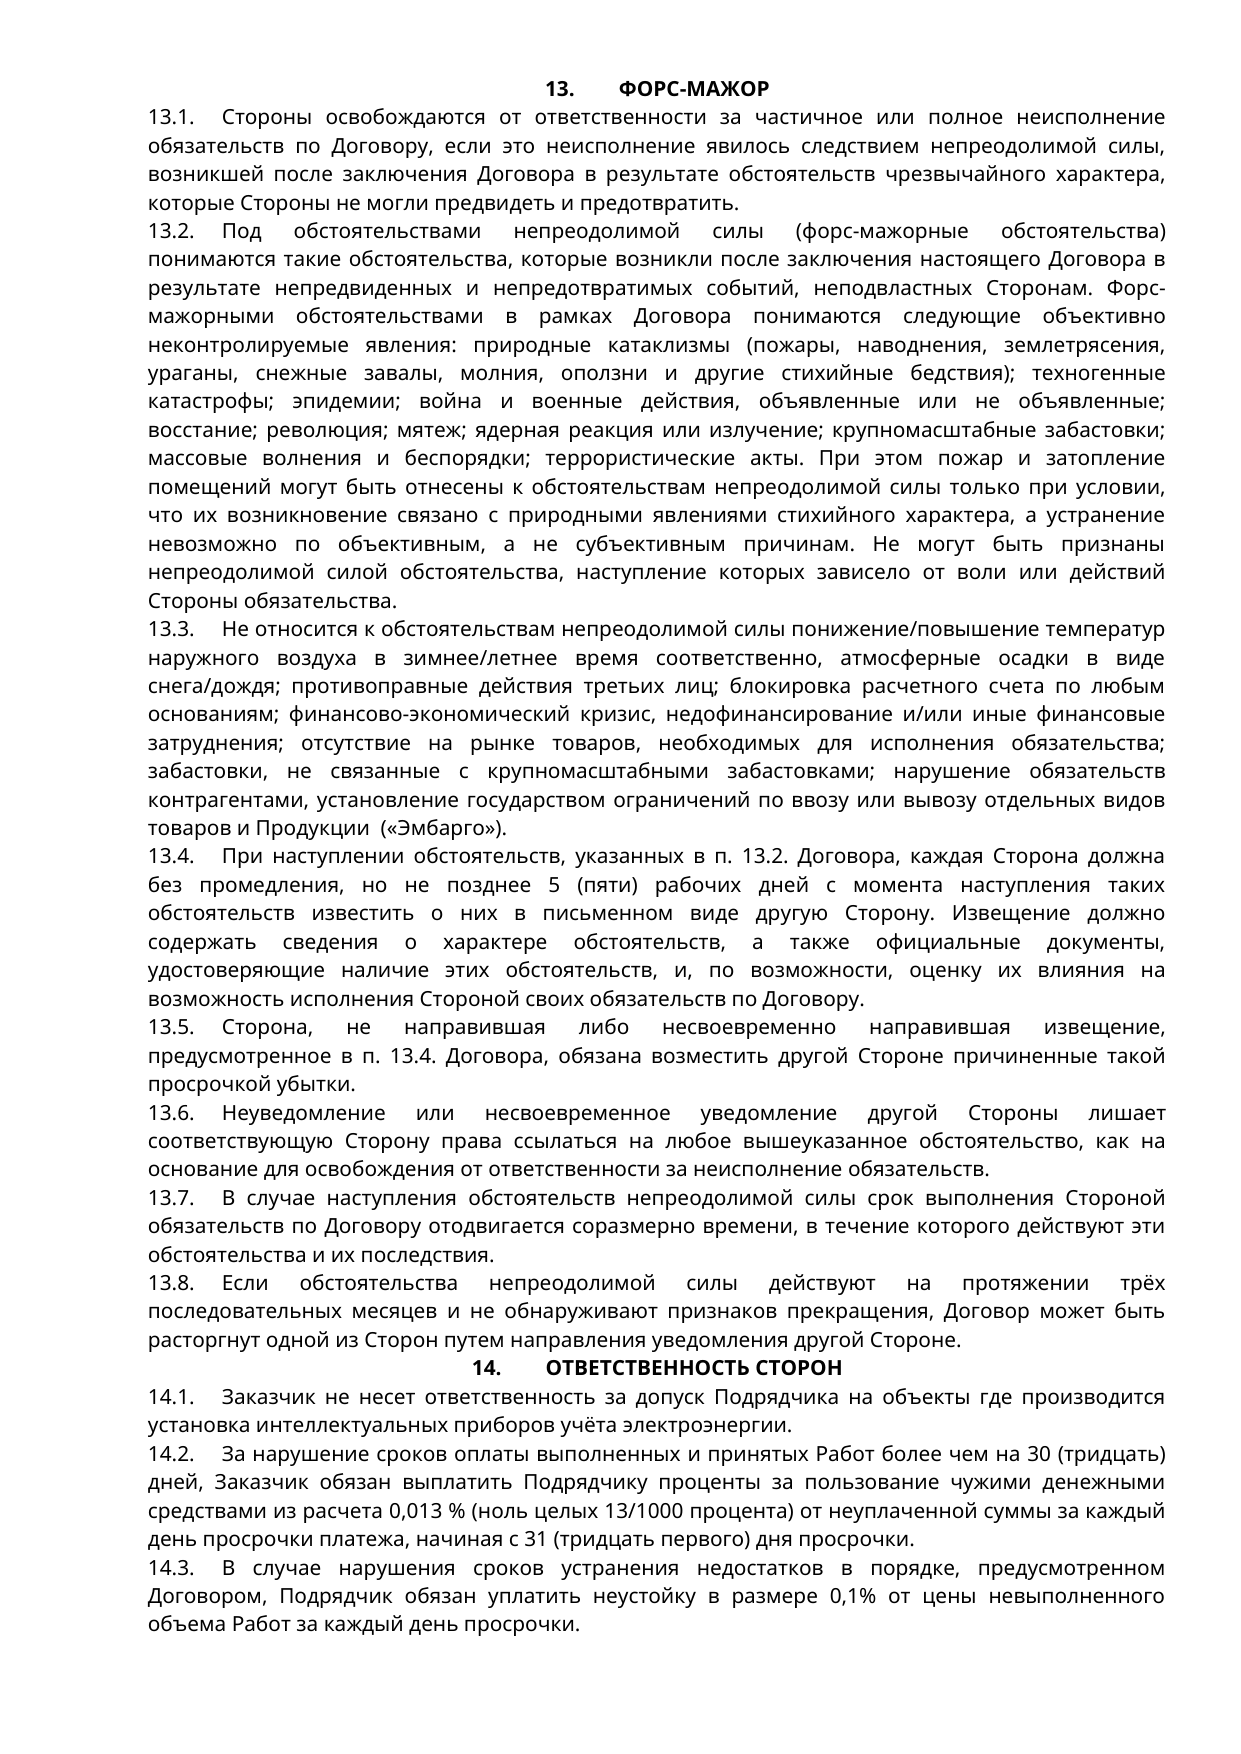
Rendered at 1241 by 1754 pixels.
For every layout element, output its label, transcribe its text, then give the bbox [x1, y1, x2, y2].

list При наступлении обстоятельств, указанных в п. 13.2. Договора, каждая Сторона должна без промедления, но не позднее 5 (пяти) рабочих дней с момента наступления таких обстоятельств известить о них в письменном виде другую Сторону. Извещение должно содержать сведения о характере обстоятельств, а также официальные документы, удостоверяющие наличие этих обстоятельств, и, по возможности, оценку их влияния на возможность исполнения Стороной своих обязательств по Договору. [148, 842, 1167, 1012]
subtitle ФОРС-МАЖОР [148, 74, 1167, 102]
subtitle ОТВЕТСТВЕННОСТЬ СТОРОН [148, 1353, 1167, 1382]
list Если обстоятельства непреодолимой силы действуют на протяжении трёх последовательных месяцев и не обнаруживают признаков прекращения, Договор может быть расторгнут одной из Сторон путем направления уведомления другой Стороне. [148, 1268, 1167, 1353]
list В случае наступления обстоятельств непреодолимой силы срок выполнения Стороной обязательств по Договору отодвигается соразмерно времени, в течение которого действуют эти обстоятельства и их последствия. [148, 1183, 1167, 1268]
list Под обстоятельствами непреодолимой силы (форс-мажорные обстоятельства) понимаются такие обстоятельства, которые возникли после заключения настоящего Договора в результате непредвиденных и непредотвратимых событий, неподвластных Сторонам. Форс-мажорными обстоятельствами в рамках Договора понимаются следующие объективно неконтролируемые явления: природные катаклизмы (пожары, наводнения, землетрясения, ураганы, снежные завалы, молния, оползни и другие стихийные бедствия); техногенные катастрофы; эпидемии; война и военные действия, объявленные или не объявленные; восстание; революция; мятеж; ядерная реакция или излучение; крупномасштабные забастовки; массовые волнения и беспорядки; террористические акты. При этом пожар и затопление помещений могут быть отнесены к обстоятельствам непреодолимой силы только при условии, что их возникновение связано с природными явлениями стихийного характера, а устранение невозможно по объективным, а не субъективным причинам. Не могут быть признаны непреодолимой силой обстоятельства, наступление которых зависело от воли или действий Стороны обязательства. [148, 216, 1167, 614]
list Не относится к обстоятельствам непреодолимой силы понижение/повышение температур наружного воздуха в зимнее/летнее время соответственно, атмосферные осадки в виде снега/дождя; противоправные действия третьих лиц; блокировка расчетного счета по любым основаниям; финансово-экономический кризис, недофинансирование и/или иные финансовые затруднения; отсутствие на рынке товаров, необходимых для исполнения обязательства; забастовки, не связанные с крупномасштабными забастовками; нарушение обязательств контрагентами, установление государством ограничений по ввозу или вывозу отдельных видов товаров и Продукции («Эмбарго»). [148, 614, 1167, 842]
list Заказчик не несет ответственность за допуск Подрядчика на объекты где производится установка интеллектуальных приборов учёта электроэнергии. [148, 1382, 1167, 1439]
list Сторона, не направившая либо несвоевременно направившая извещение, предусмотренное в п. 13.4. Договора, обязана возместить другой Стороне причиненные такой просрочкой убытки. [148, 1012, 1167, 1098]
list Неуведомление или несвоевременное уведомление другой Стороны лишает соответствующую Сторону права ссылаться на любое вышеуказанное обстоятельство, как на основание для освобождения от ответственности за неисполнение обязательств. [148, 1098, 1167, 1183]
list В случае нарушения сроков устранения недостатков в порядке, предусмотренном Договором, Подрядчик обязан уплатить неустойку в размере 0,1% от цены невыполненного объема Работ за каждый день просрочки. [148, 1553, 1167, 1638]
list За нарушение сроков оплаты выполненных и принятых Работ более чем на 30 (тридцать) дней, Заказчик обязан выплатить Подрядчику проценты за пользование чужими денежными средствами из расчета 0,013 % (ноль целых 13/1000 процента) от неуплаченной суммы за каждый день просрочки платежа, начиная с 31 (тридцать первого) дня просрочки. [148, 1439, 1167, 1553]
list Стороны освобождаются от ответственности за частичное или полное неисполнение обязательств по Договору, если это неисполнение явилось следствием непреодолимой силы, возникшей после заключения Договора в результате обстоятельств чрезвычайного характера, которые Стороны не могли предвидеть и предотвратить. [148, 102, 1167, 216]
